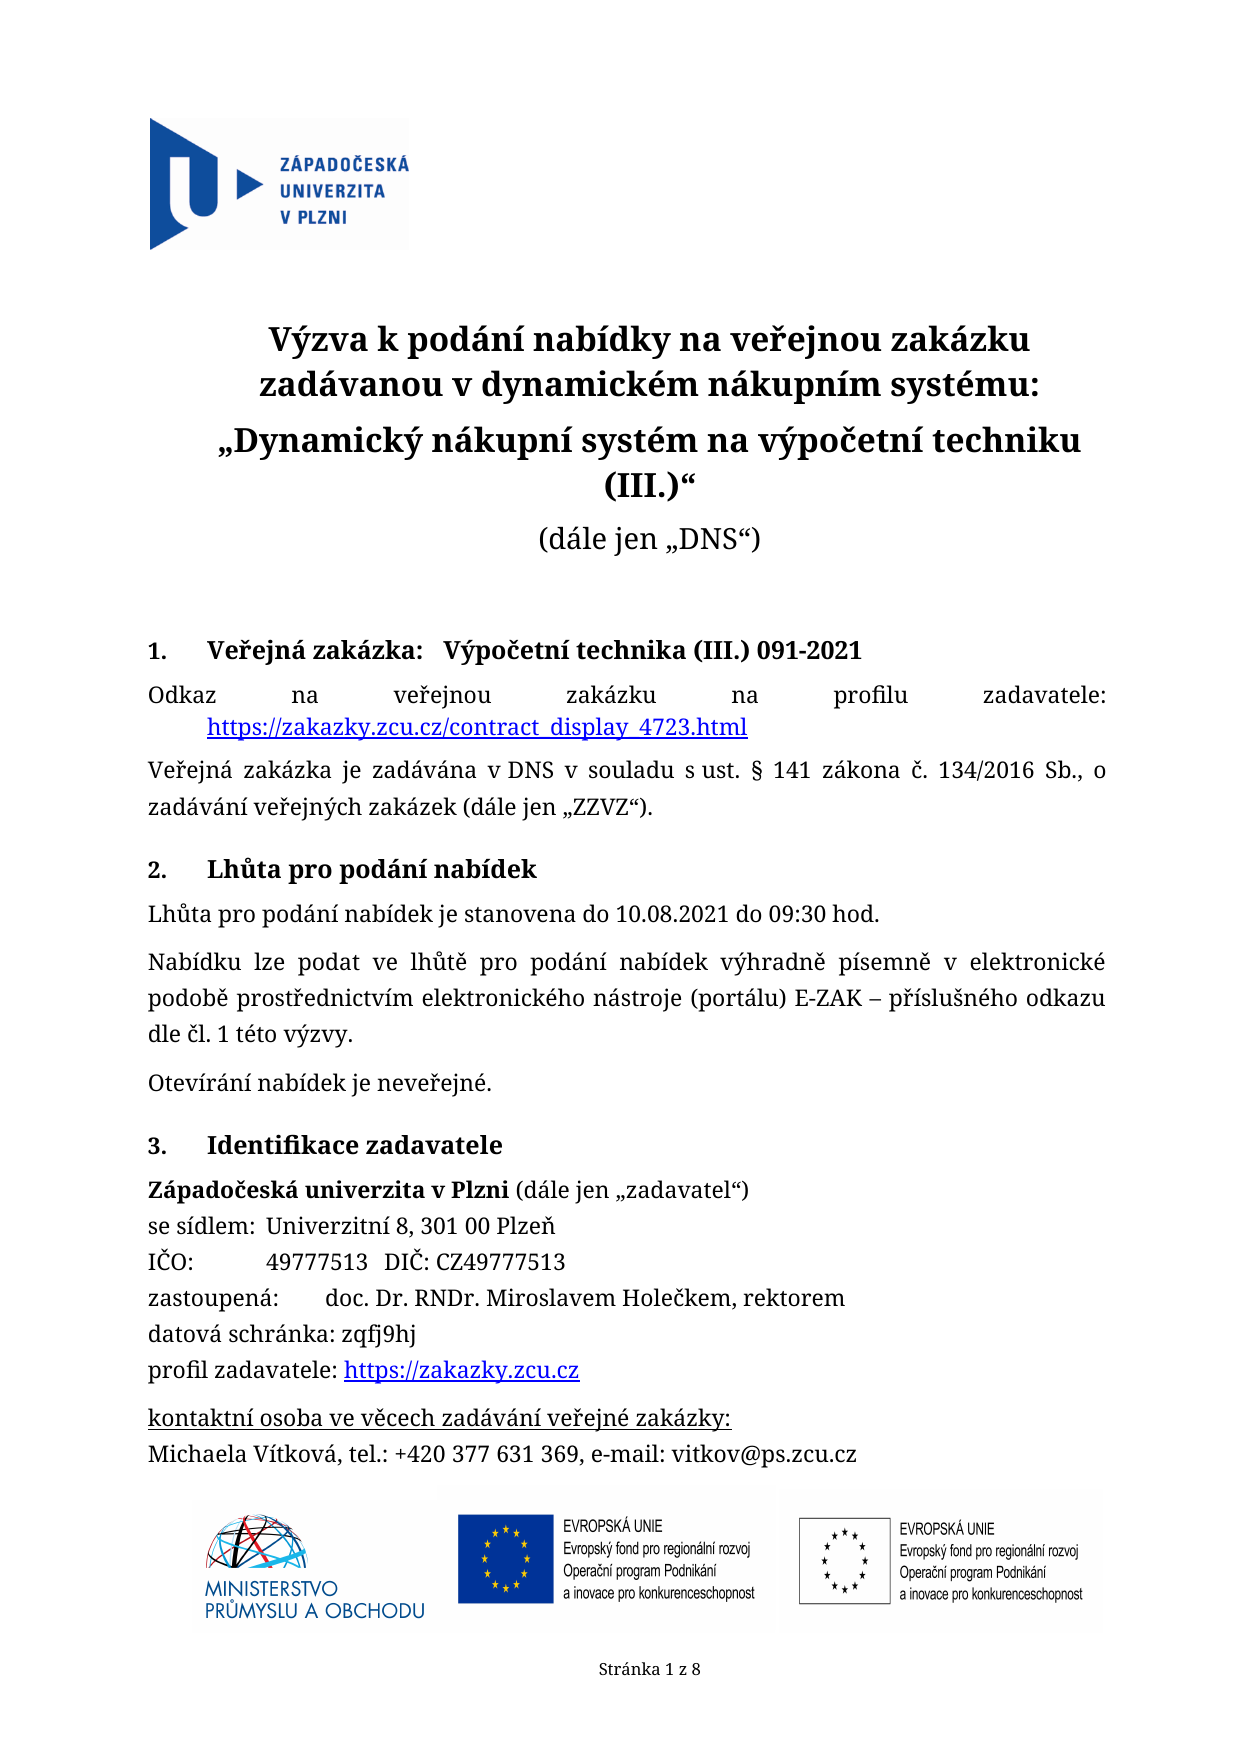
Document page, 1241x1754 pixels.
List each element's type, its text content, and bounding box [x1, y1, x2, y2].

text kontaktní osoba ve věcech zadávání veřejné zakázky: [148, 1402, 1107, 1433]
picture [150, 118, 409, 250]
text Otevírání nabídek je neveřejné. [148, 1067, 1107, 1098]
text (dále jen „DNS“) [192, 518, 1107, 558]
picture [192, 1485, 1103, 1633]
subtitle Lhůta pro podání nabídek [148, 851, 1107, 885]
text Lhůta pro podání nabídek je stanovena do 10.08.2021 do 09:30 hod. [148, 898, 1107, 929]
text „Dynamický nákupní systém na výpočetní techniku (III.)“ [192, 417, 1107, 508]
subtitle Veřejná zakázka: Výpočetní technika (III.) 091-2021 [148, 633, 1107, 667]
text Výzva k podání nabídky na veřejnou zakázku zadávanou v dynamickém nákupním systému: [192, 316, 1107, 406]
text IČO: 49777513 DIČ: CZ49777513 [148, 1246, 1107, 1277]
text zastoupená: doc. Dr. RNDr. Miroslavem Holečkem, rektorem [148, 1282, 1107, 1313]
text profil zadavatele: https://zakazky.zcu.cz [148, 1354, 1107, 1385]
text Západočeská univerzita v Plzni (dále jen „zadavatel“) [148, 1174, 1107, 1205]
text se sídlem: Univerzitní 8, 301 00 Plzeň [148, 1210, 1107, 1241]
text Nabídku lze podat ve lhůtě pro podání nabídek výhradně písemně v elektronické podobě prostřednictvím elektronického nástroje (portálu) E-ZAK – příslušného odkazu dle čl. 1 této výzvy. [148, 946, 1107, 1049]
text Veřejná zakázka je zadávána v DNS v souladu s ust. § 141 zákona č. 134/2016 Sb., o zadávání veřejných zakázek (dále jen „ZZVZ“). [148, 754, 1107, 822]
text Odkaz na veřejnou zakázku na profilu zadavatele: https://zakazky.zcu.cz/contract_display_4723.html [148, 679, 1107, 742]
subtitle Identifikace zadavatele [148, 1128, 1107, 1162]
text Michaela Vítková, tel.: +420 377 631 369, e-mail: vitkov@ps.zcu.cz [148, 1438, 1107, 1469]
text datová schránka: zqfj9hj [148, 1318, 1107, 1349]
